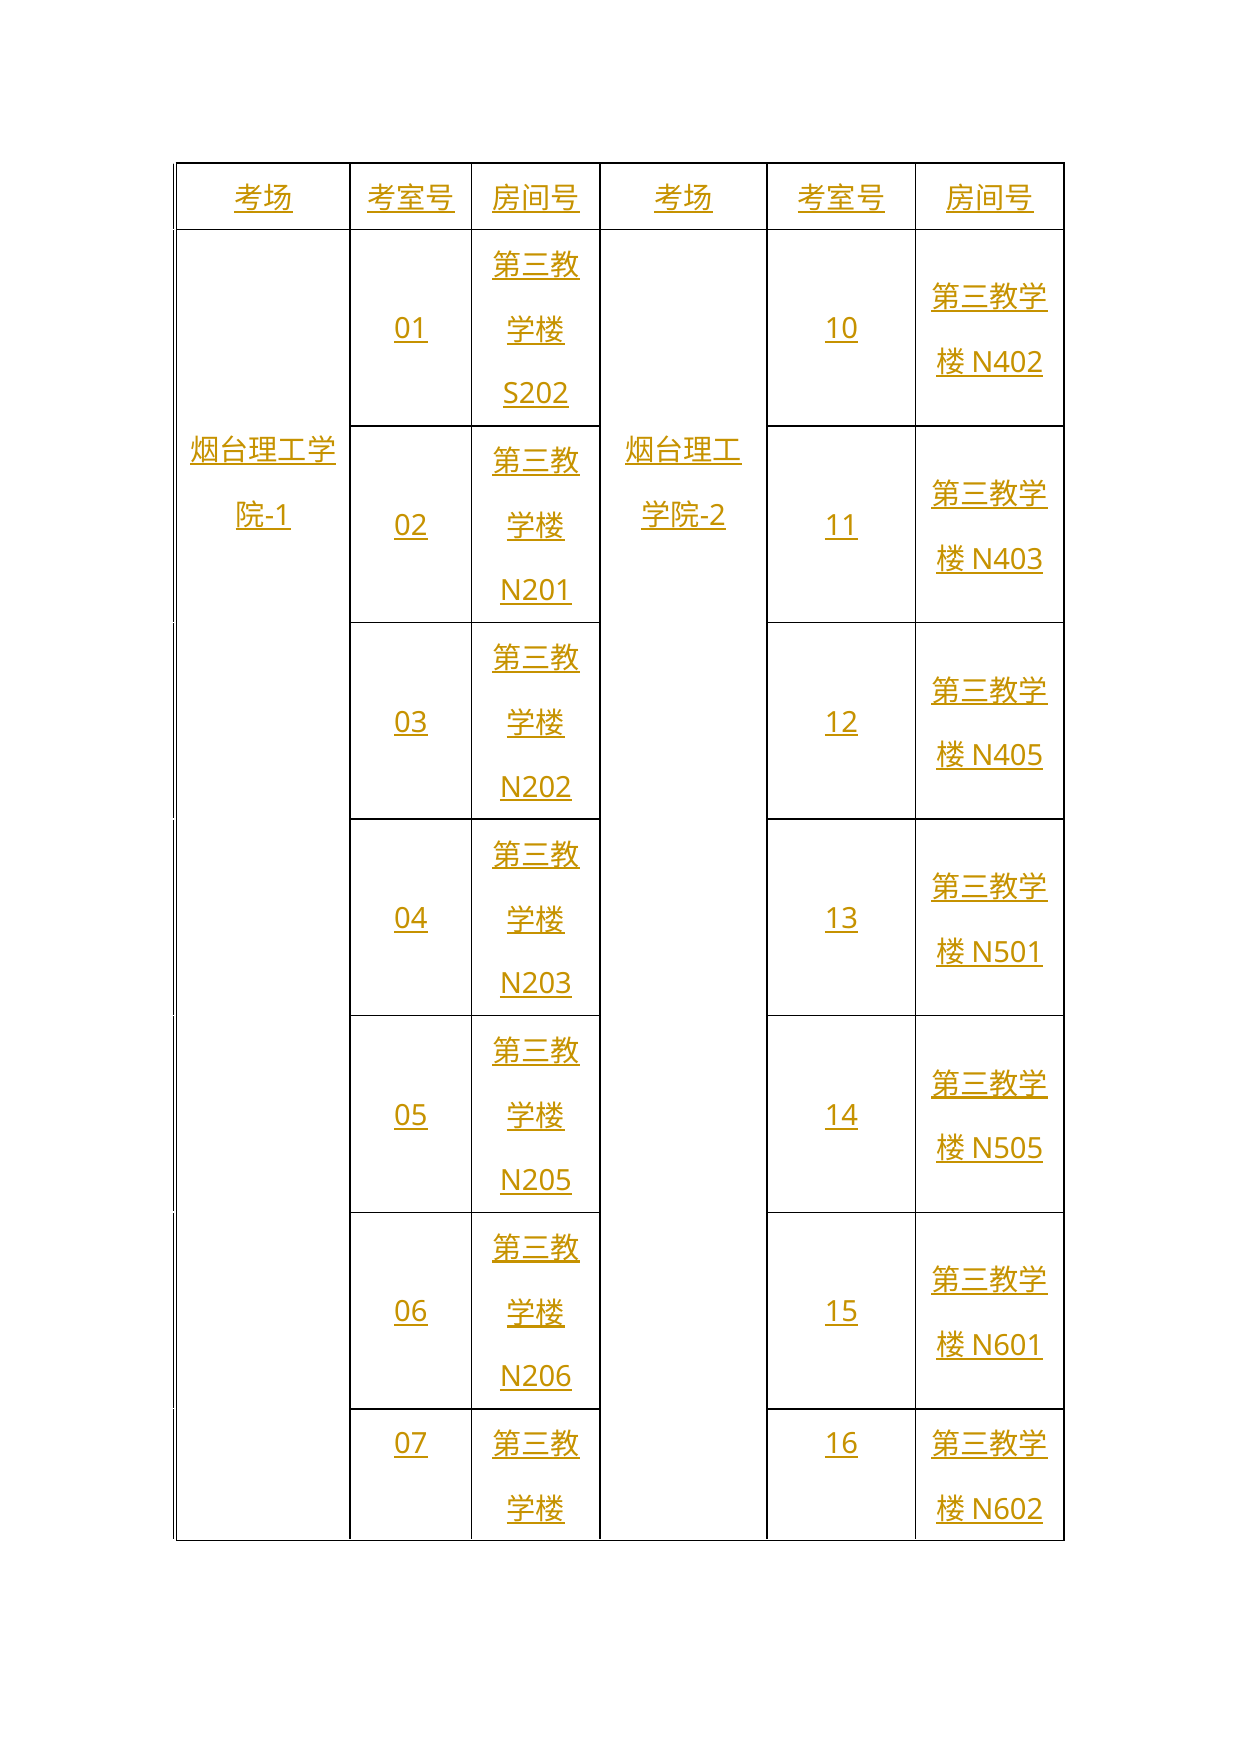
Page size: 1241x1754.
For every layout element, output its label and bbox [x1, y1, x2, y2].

table_cell [768, 1410, 915, 1539]
table_cell [768, 623, 915, 818]
table_cell [916, 820, 1063, 1015]
table_header [472, 164, 599, 228]
table_cell [768, 1213, 915, 1408]
table_header [916, 164, 1063, 228]
table_cell [472, 427, 599, 622]
table_cell [472, 623, 599, 818]
table_header [601, 164, 766, 228]
table_cell [472, 1410, 599, 1539]
table_cell [916, 230, 1063, 425]
table_header [768, 164, 915, 228]
table_cell [916, 427, 1063, 622]
table_cell [916, 1213, 1063, 1408]
table_cell [351, 820, 471, 1015]
table_cell [351, 1016, 471, 1211]
table_cell [768, 230, 915, 425]
table_cell [768, 427, 915, 622]
table_cell [351, 427, 471, 622]
table_cell [768, 820, 915, 1015]
table_cell [351, 230, 471, 425]
table_cell [472, 820, 599, 1015]
table_cell [916, 1016, 1063, 1211]
table_cell [351, 623, 471, 818]
table_cell [916, 1410, 1063, 1539]
table_header [351, 164, 471, 228]
table_header [177, 164, 349, 228]
table_cell [472, 1016, 599, 1211]
table_cell [472, 1213, 599, 1408]
table_cell [472, 230, 599, 425]
table_cell [916, 623, 1063, 818]
table_cell [768, 1016, 915, 1211]
table_cell [177, 230, 349, 1539]
table_cell [601, 230, 766, 1539]
table_cell [351, 1213, 471, 1408]
table_cell [351, 1410, 471, 1539]
